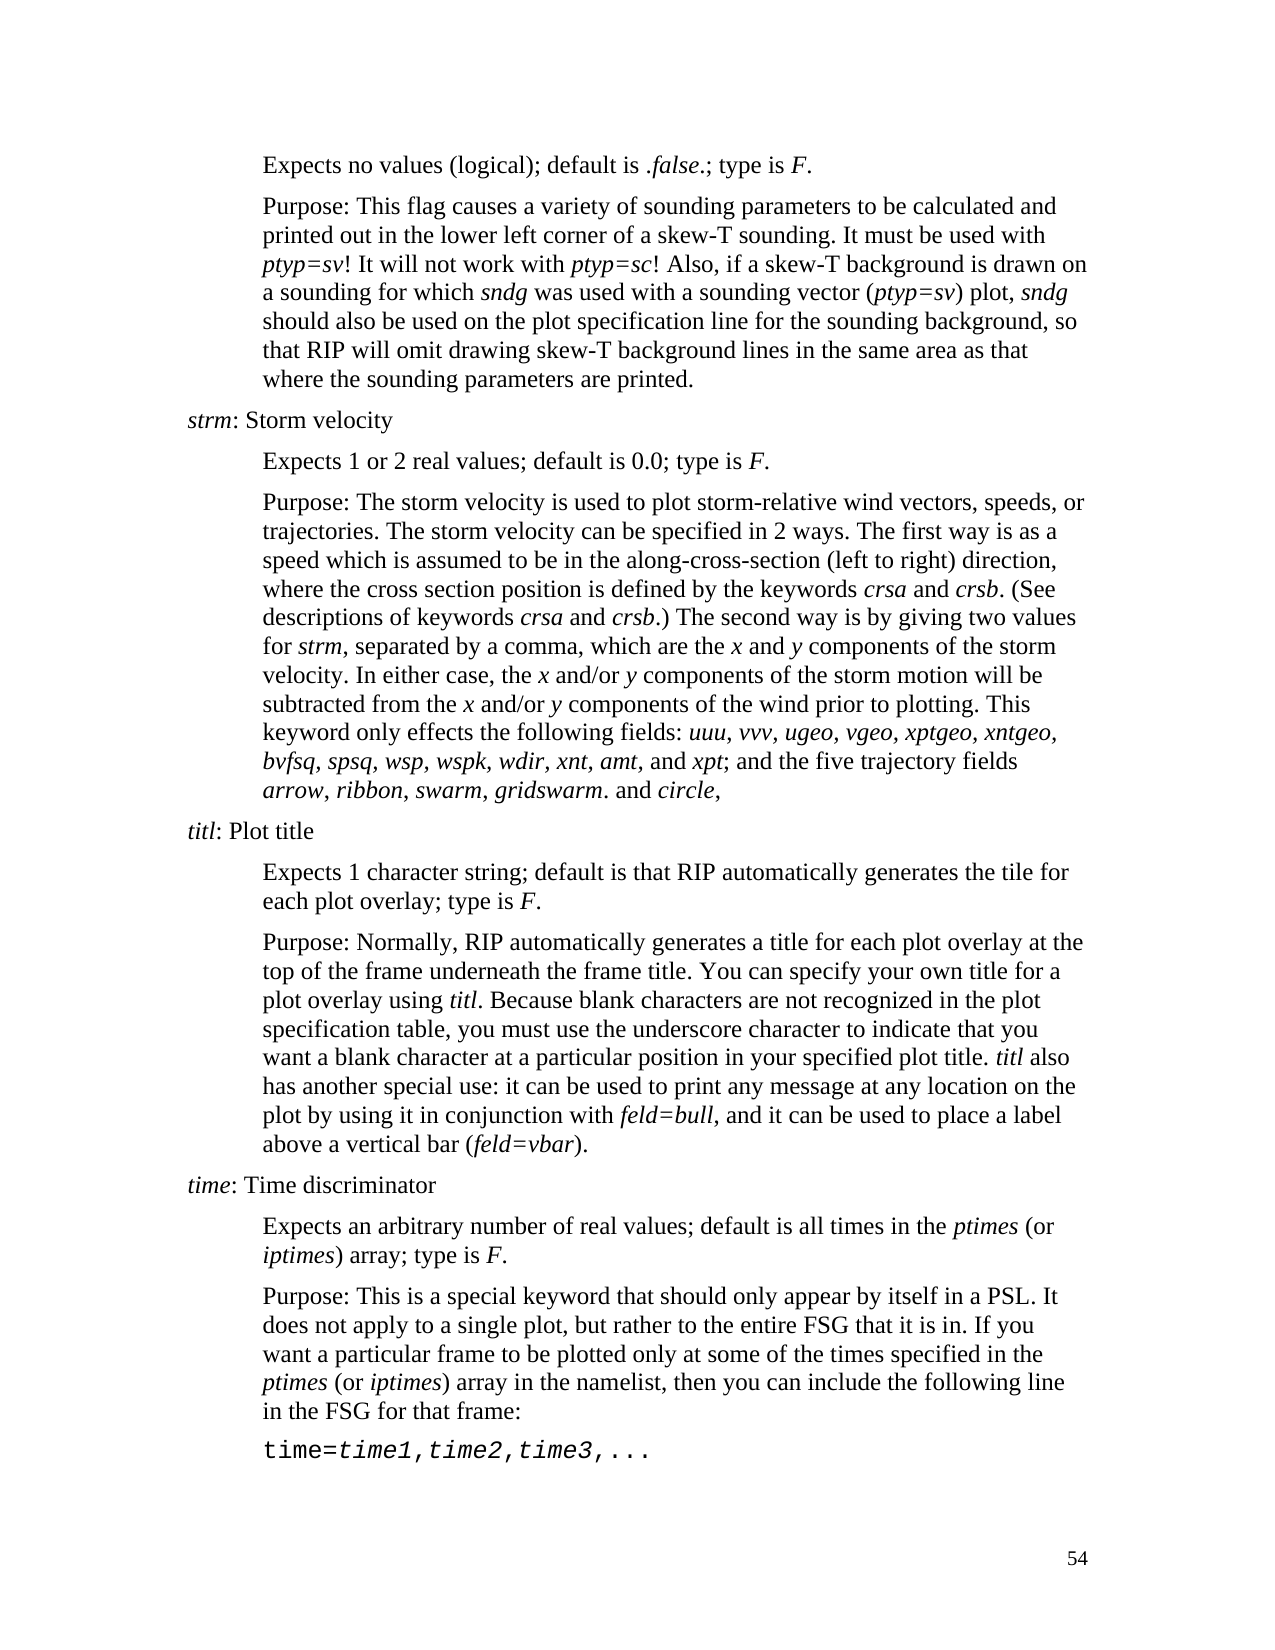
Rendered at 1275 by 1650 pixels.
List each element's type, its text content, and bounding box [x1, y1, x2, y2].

text Expects 1 or 2 real values; default is 0.0; type is F. [262, 928, 1087, 956]
text Purpose: This flag causes a variety of sounding parameters to be calculated and printed out in the lower left corner of a skew-T sounding. It must be used with ptyp=sv! It will not work with ptyp=sc! Also, if a skew-T background is drawn on a sounding for which sndg was used with a sounding vector (ptyp=sv) plot, sndg should also be used on the plot specification line for the sounding background, so that RIP will omit drawing skew-T background lines in the same area as that where the sounding parameters are printed. [262, 673, 1087, 874]
text Expects 1 character string; default is that RIP automatically generates the tile for each plot overlay; type is F. [262, 1339, 1087, 1396]
text w = J1(3.8317 d/D) / (3.8317 d/D) . [262, 354, 1087, 388]
text If n is between 401 and 499, then the smoothing is similar for n = 301-399, except the weighting function is the circular aperture diffraction function (following a suggestion of Barnes et al. 1996): [262, 249, 1087, 335]
text w = sin(x / D) / (x / D) sin(y / D) / (y / D) . [262, 525, 1087, 558]
text sndg: Print sounding parameters. [187, 590, 1087, 619]
text If n is between 501 and 599, then the smoothing is similar for n = 301-399, except the weighting function is the product of the rectangular aperture diffraction function in the x and y directions (the function used in Barnes et al. 1996): [262, 419, 1087, 506]
text In the above, d is the distance (in grid increments) of the neighboring point to the smoothing point, and D is the radius of influence [in grid increments, given by (n – 300)]. [262, 150, 1087, 236]
text strm: Storm velocity [187, 886, 1087, 915]
text Purpose: The storm velocity is used to plot storm-relative wind vectors, speeds, or trajectories. The storm velocity can be specified in 2 ways. The first way is as a speed which is assumed to be in the along-cross-section (left to right) direction, where the cross section position is defined by the keywords crsa and crsb. (See descriptions of keywords crsa and crsb.) The second way is by giving two values for strm, separated by a comma, which are the x and y components of the storm velocity. In either case, the x and/or y components of the storm motion will be subtracted from the x and/or y components of the wind prior to plotting. This keyword only effects the following fields: uuu, vvv, ugeo, vgeo, xptgeo, xntgeo, bvfsq, spsq, wsp, wspk, wdir, xnt, amt, and xpt; and the five trajectory fields arrow, ribbon, swarm, gridswarm. and circle, [262, 969, 1087, 1285]
text Expects no values (logical); default is .false.; type is F. [262, 631, 1087, 660]
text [262, 1409, 1087, 1495]
text titl: Plot title [187, 1298, 1087, 1326]
